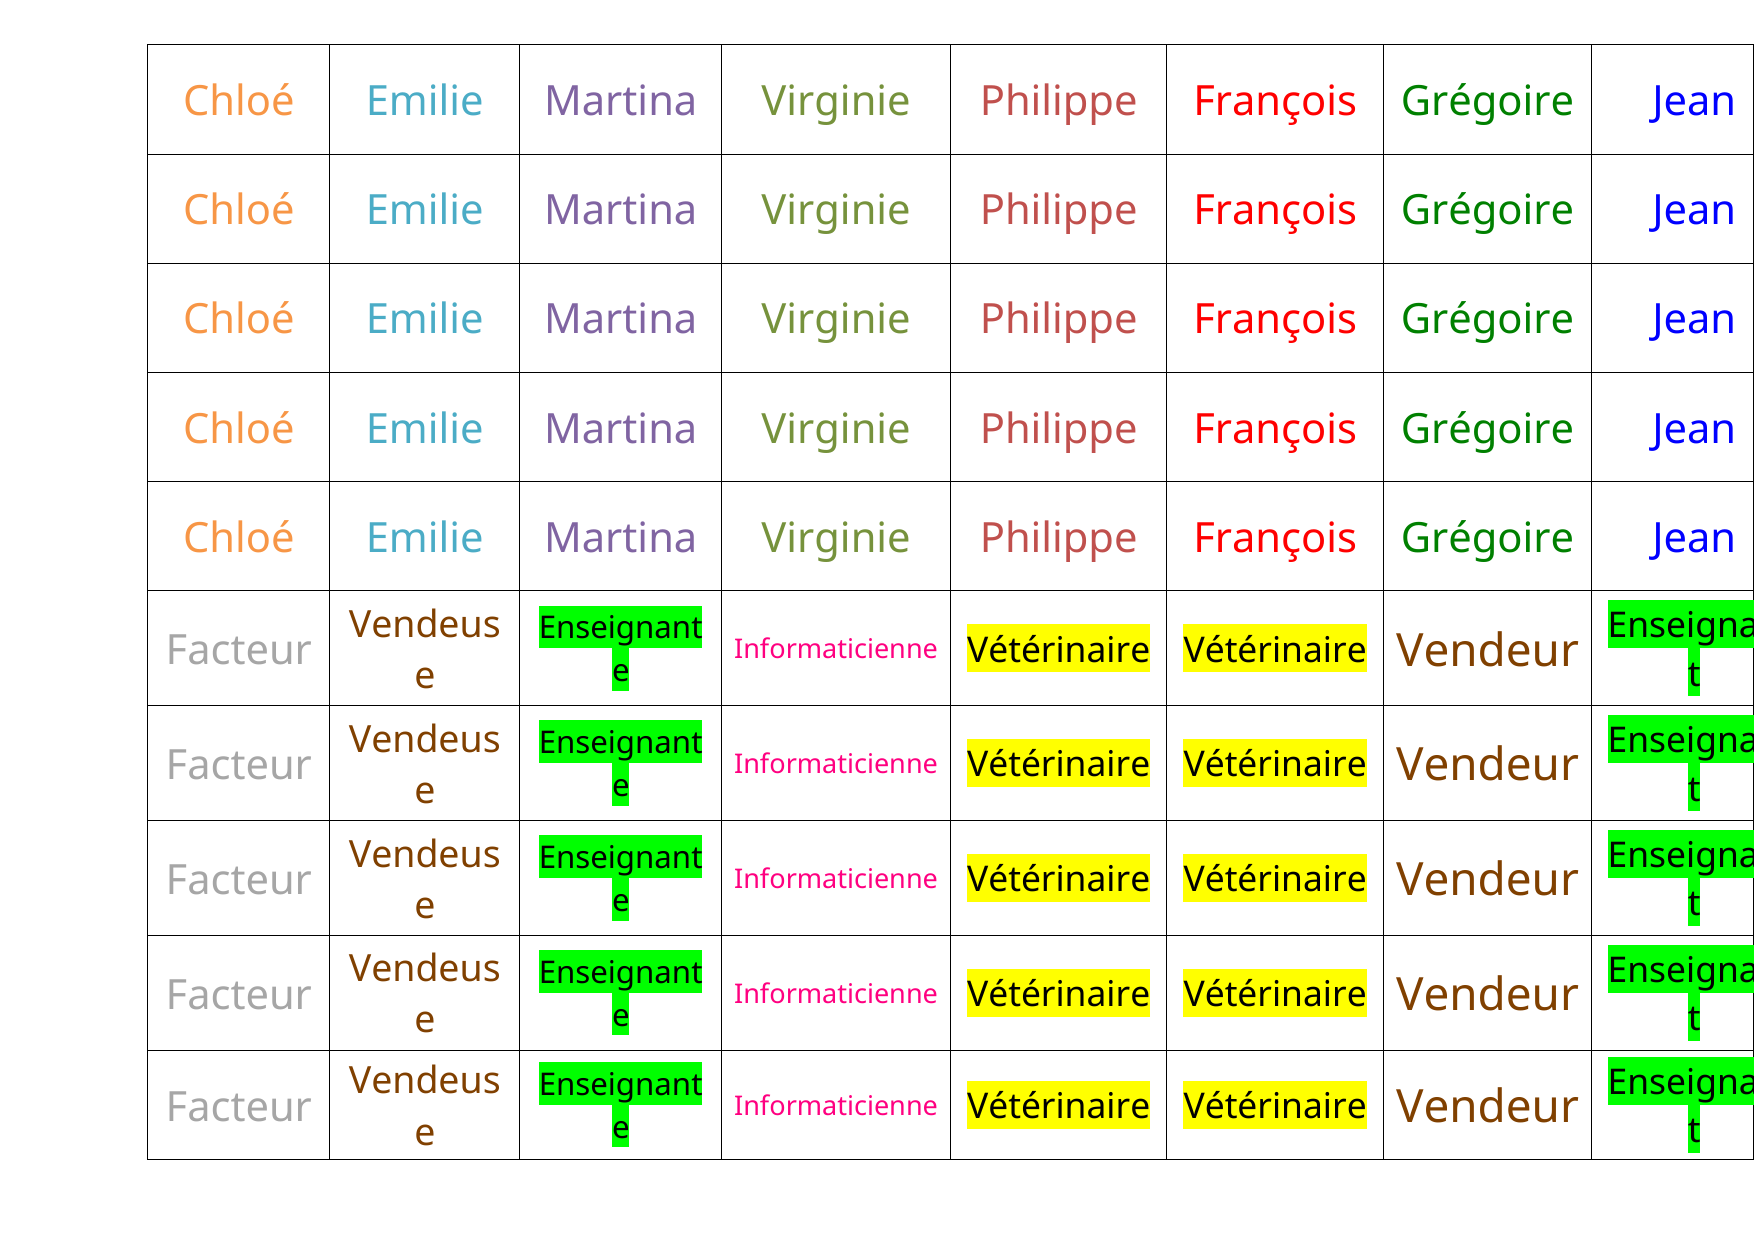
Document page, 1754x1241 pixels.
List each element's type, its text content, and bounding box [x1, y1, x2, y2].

table_cell Informaticienne [722, 591, 950, 705]
table_cell Vendeur [1384, 936, 1591, 1050]
table_cell Emilie [330, 373, 519, 481]
table_cell Vétérinaire [951, 821, 1166, 935]
table_cell Martina [520, 373, 721, 481]
table_cell Philippe [951, 482, 1166, 590]
table_cell Jean [1592, 482, 1753, 590]
table_cell Enseignante [520, 591, 721, 705]
table_cell François [1167, 482, 1383, 590]
table_cell Jean [1592, 373, 1753, 481]
table_cell Virginie [722, 482, 950, 590]
table_cell Grégoire [1384, 155, 1591, 263]
table_cell Enseignante [520, 706, 721, 820]
table_cell Martina [520, 264, 721, 372]
table_header Emilie [330, 45, 519, 153]
table_cell Enseignant [1592, 591, 1753, 705]
table_header Grégoire [1384, 45, 1591, 153]
table_cell Grégoire [1384, 373, 1591, 481]
table_cell Chloé [148, 155, 329, 263]
table_cell Facteur [148, 936, 329, 1050]
table_cell Martina [520, 482, 721, 590]
table_cell Facteur [148, 1051, 329, 1159]
table_cell Vétérinaire [951, 936, 1166, 1050]
table_cell Vétérinaire [1167, 936, 1383, 1050]
table_cell Enseignante [520, 821, 721, 935]
table_cell Emilie [330, 264, 519, 372]
table_cell Enseignante [520, 936, 721, 1050]
table_cell Enseignant [1592, 1051, 1753, 1159]
table_cell Vétérinaire [951, 1051, 1166, 1159]
table_cell Vendeuse [330, 591, 519, 705]
table_cell Grégoire [1384, 264, 1591, 372]
table_cell Grégoire [1384, 482, 1591, 590]
table_cell Virginie [722, 155, 950, 263]
table_header Jean [1592, 45, 1753, 153]
table_header Virginie [722, 45, 950, 153]
table_cell Vétérinaire [951, 591, 1166, 705]
table_cell Enseignant [1592, 706, 1753, 820]
table_cell Virginie [722, 264, 950, 372]
table_cell Martina [520, 155, 721, 263]
table_header Chloé [148, 45, 329, 153]
table_cell Virginie [722, 373, 950, 481]
table_cell Facteur [148, 706, 329, 820]
table_cell Jean [1592, 264, 1753, 372]
table_cell Chloé [148, 373, 329, 481]
table_header François [1167, 45, 1383, 153]
table_cell Vétérinaire [1167, 1051, 1383, 1159]
table_cell Informaticienne [722, 821, 950, 935]
table_cell Informaticienne [722, 706, 950, 820]
table_cell Chloé [148, 264, 329, 372]
table_cell Vendeuse [330, 706, 519, 820]
table_cell Facteur [148, 591, 329, 705]
table_cell Vendeuse [330, 1051, 519, 1159]
table_cell Vendeur [1384, 706, 1591, 820]
table_cell Informaticienne [722, 936, 950, 1050]
table_cell Vétérinaire [1167, 591, 1383, 705]
table_header Martina [520, 45, 721, 153]
table_cell Emilie [330, 482, 519, 590]
table_header Philippe [951, 45, 1166, 153]
table_cell Emilie [330, 155, 519, 263]
table_cell Vétérinaire [1167, 821, 1383, 935]
table_cell Enseignante [520, 1051, 721, 1159]
table_cell Vétérinaire [951, 706, 1166, 820]
table_cell Jean [1592, 155, 1753, 263]
table_cell Facteur [148, 821, 329, 935]
table_cell Vendeuse [330, 821, 519, 935]
table_cell Enseignant [1592, 936, 1753, 1050]
table_cell Vendeur [1384, 821, 1591, 935]
table_cell Vétérinaire [1167, 706, 1383, 820]
table_cell François [1167, 264, 1383, 372]
table_cell Philippe [951, 155, 1166, 263]
table_cell Philippe [951, 373, 1166, 481]
table_cell Philippe [951, 264, 1166, 372]
table_cell François [1167, 155, 1383, 263]
table_cell Vendeuse [330, 936, 519, 1050]
table_cell Informaticienne [722, 1051, 950, 1159]
table_cell Enseignant [1592, 821, 1753, 935]
table_cell Vendeur [1384, 1051, 1591, 1159]
table_cell Vendeur [1384, 591, 1591, 705]
table_cell François [1167, 373, 1383, 481]
table_cell Chloé [148, 482, 329, 590]
